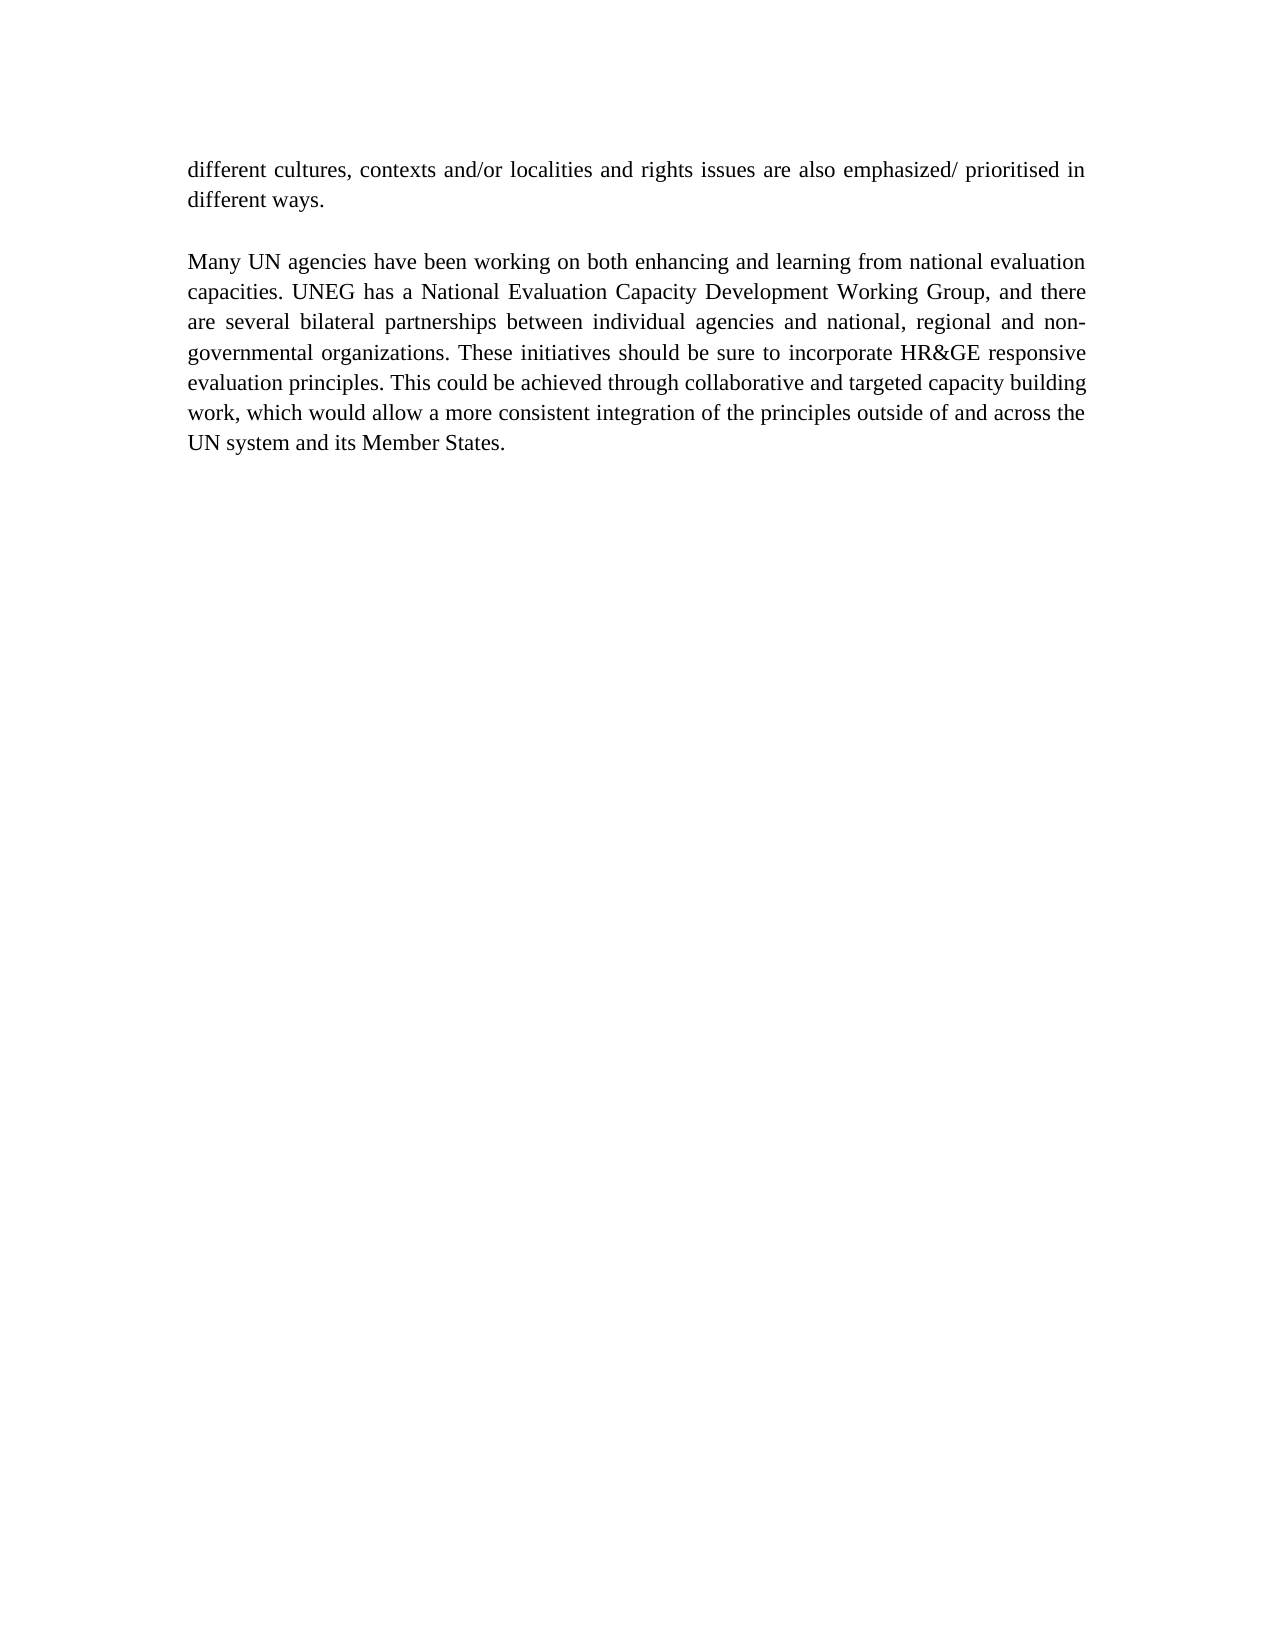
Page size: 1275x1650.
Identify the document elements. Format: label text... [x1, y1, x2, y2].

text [187, 156, 1087, 213]
text Many UN agencies have been working on both enhancing and learning from national evaluation capacities. UNEG has a National Evaluation Capacity Development Working Group, and there are several bilateral partnerships between individual agencies and national, regional and non-governmental organizations. These initiatives should be sure to incorporate HR&GE responsive evaluation principles. This could be achieved through collaborative and targeted capacity building work, which would allow a more consistent integration of the principles outside of and across the UN system and its Member States. [187, 248, 1087, 456]
